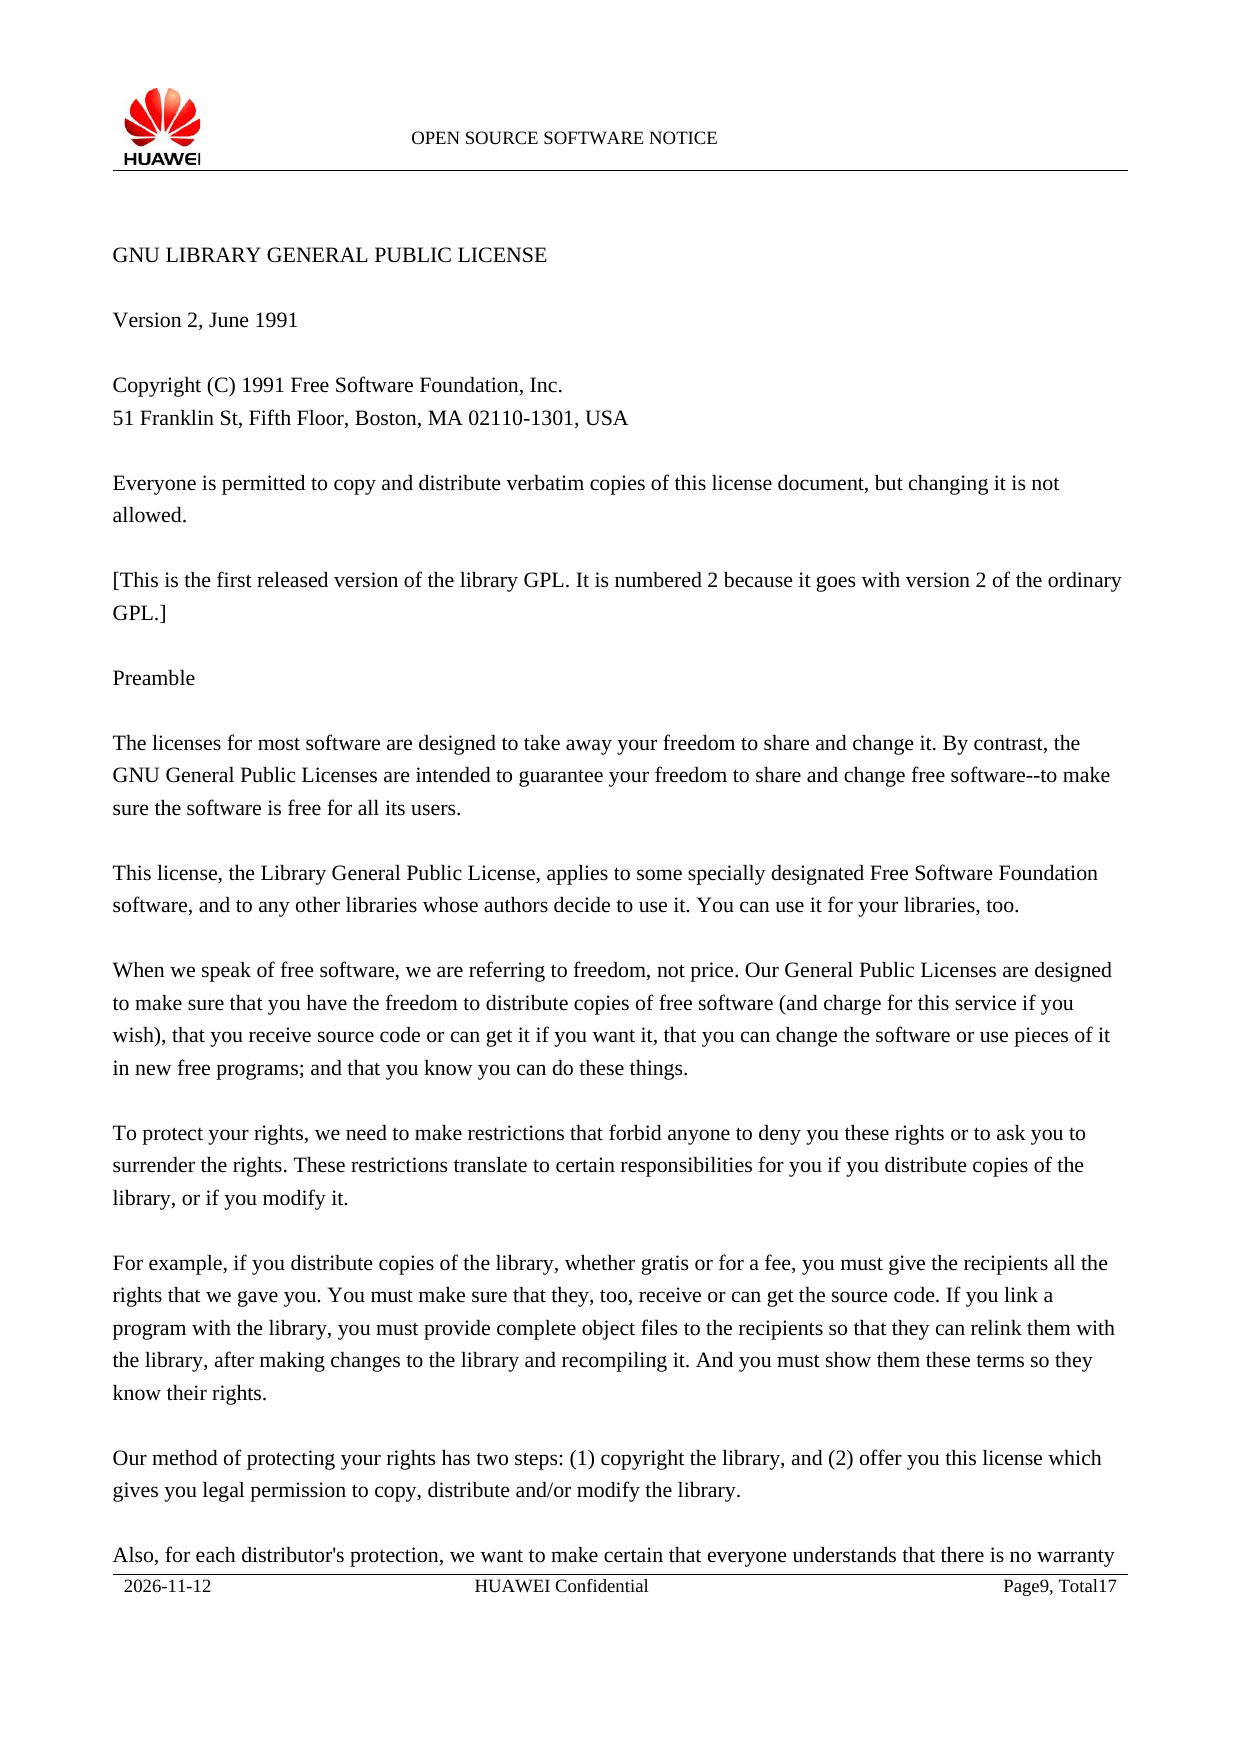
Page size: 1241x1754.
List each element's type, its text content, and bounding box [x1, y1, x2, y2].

picture [124, 88, 201, 165]
